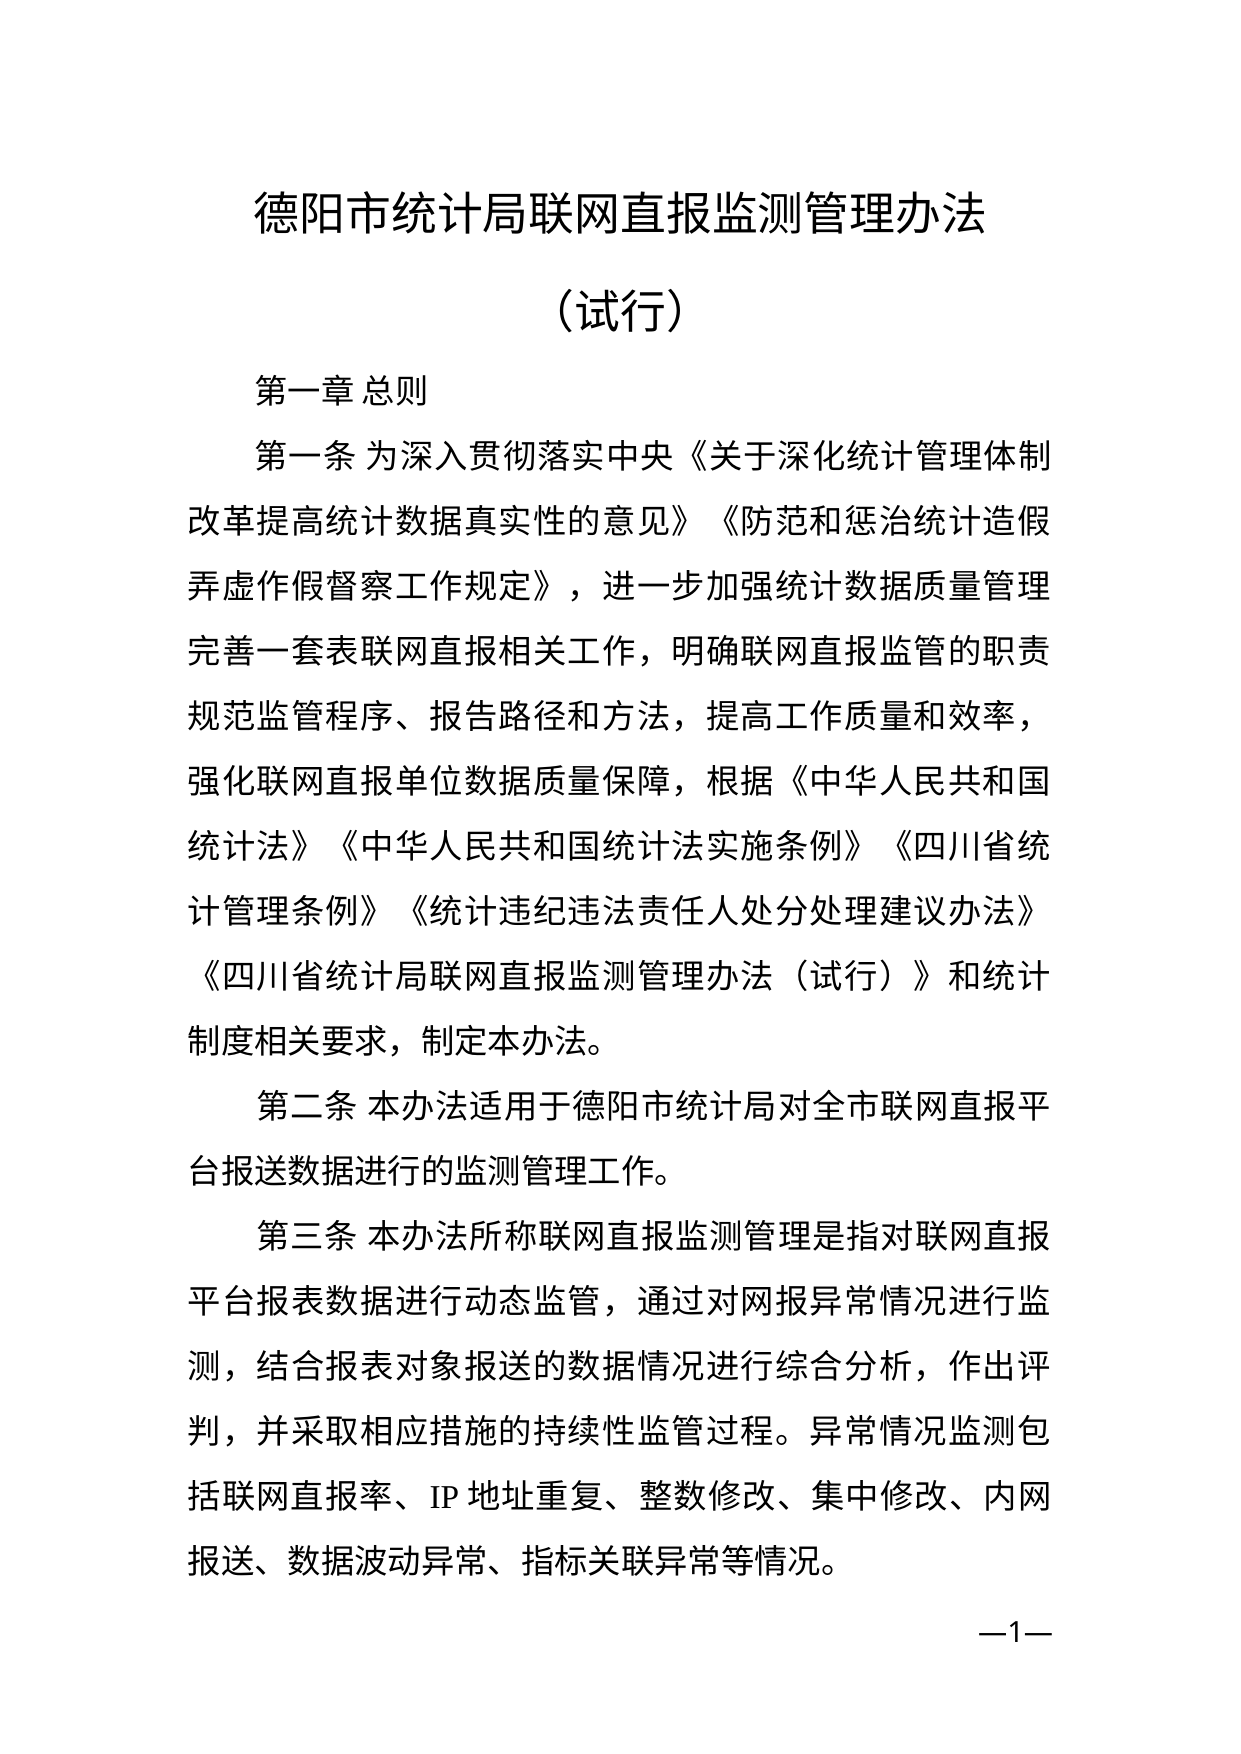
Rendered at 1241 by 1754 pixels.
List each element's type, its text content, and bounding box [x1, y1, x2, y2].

text 第一条 为深入贯彻落实中央《关于深化统计管理体制改革提高统计数据真实性的意见》《防范和惩治统计造假、弄虚作假督察工作规定》，进一步加强统计数据质量管理，完善一套表联网直报相关工作，明确联网直报监管的职责，规范监管程序、报告路径和方法，提高工作质量和效率，强化联网直报单位数据质量保障，根据《中华人民共和国统计法》《中华人民共和国统计法实施条例》《四川省统计管理条例》《统计违纪违法责任人处分处理建议办法》《四川省统计局联网直报监测管理办法（试行）》和统计制度相关要求，制定本办法。 [187, 422, 1053, 1072]
text （试行） [187, 259, 1053, 357]
text 第一章 总则 [187, 357, 1053, 422]
text 德阳市统计局联网直报监测管理办法 [187, 162, 1053, 259]
text 第三条 本办法所称联网直报监测管理是指对联网直报平台报表数据进行动态监管，通过对网报异常情况进行监测，结合报表对象报送的数据情况进行综合分析，作出评判，并采取相应措施的持续性监管过程。异常情况监测包括联网直报率、IP地址重复、整数修改、集中修改、内网报送、数据波动异常、指标关联异常等情况。 [187, 1202, 1053, 1592]
text 第二条 本办法适用于德阳市统计局对全市联网直报平台报送数据进行的监测管理工作。 [187, 1072, 1053, 1202]
